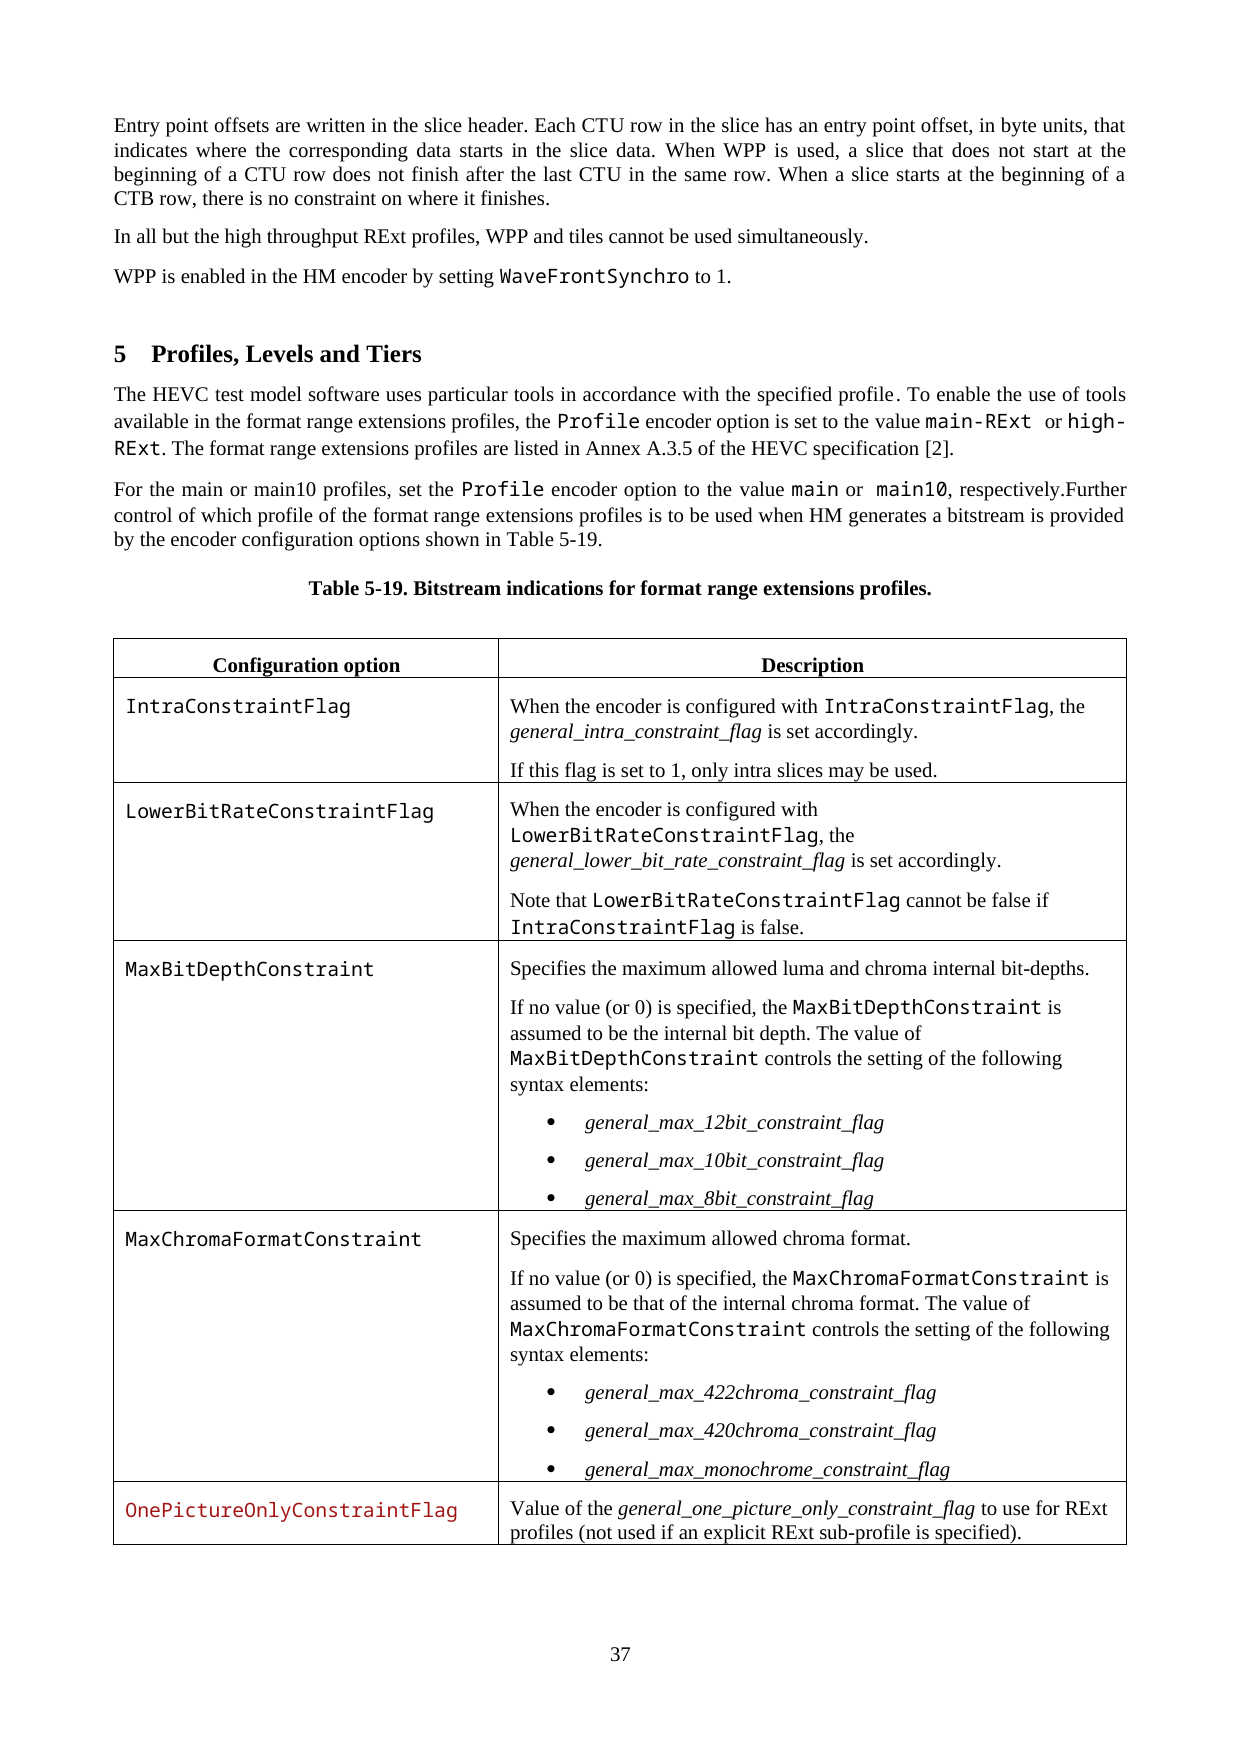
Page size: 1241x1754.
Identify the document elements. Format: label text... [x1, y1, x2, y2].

table_cell MaxBitDepthConstraint [114, 941, 498, 1210]
table_header Description [499, 639, 1126, 677]
table_cell IntraConstraintFlag [114, 678, 498, 782]
table_cell Specifies the maximum allowed chroma format. If no value (or 0) is specified, the MaxChromaFormatConstraint is assumed to be that of the internal chroma format. The value of MaxChromaFormatConstraint controls the setting of the following syntax elements: general_max_422chroma_constraint_flag general_max_420chroma_constraint_flag general_max_monochrome_constraint_flag [499, 1211, 1126, 1481]
table_cell OnePictureOnlyConstraintFlag [114, 1482, 498, 1544]
table_cell MaxChromaFormatConstraint [114, 1211, 498, 1481]
table_header Configuration option [114, 639, 498, 677]
table_cell When the encoder is configured with IntraConstraintFlag, the general_intra_constraint_flag is set accordingly. If this flag is set to 1, only intra slices may be used. [499, 678, 1126, 782]
text WPP is enabled in the HM encoder by setting WaveFrontSynchro to 1. [113, 262, 1127, 289]
table_cell When the encoder is configured with LowerBitRateConstraintFlag, the general_lower_bit_rate_constraint_flag is set accordingly. Note that LowerBitRateConstraintFlag cannot be false if IntraConstraintFlag is false. [499, 783, 1126, 940]
text In all but the high throughput RExt profiles, WPP and tiles cannot be used simultaneously. [113, 224, 1127, 248]
table_cell LowerBitRateConstraintFlag [114, 783, 498, 940]
table_cell Value of the general_one_picture_only_constraint_flag to use for RExt profiles (not used if an explicit RExt sub-profile is specified). [499, 1482, 1126, 1544]
text Entry point offsets are written in the slice header. Each CTU row in the slice has an entry point offset, in byte units, that indicates where the corresponding data starts in the slice data. When WPP is used, a slice that does not start at the beginning of a CTU row does not finish after the last CTU in the same row. When a slice starts at the beginning of a CTB row, there is no constraint on where it finishes. [113, 113, 1127, 210]
subtitle Profiles, Levels and Tiers [113, 339, 1127, 368]
table_cell Specifies the maximum allowed luma and chroma internal bit-depths. If no value (or 0) is specified, the MaxBitDepthConstraint is assumed to be the internal bit depth. The value of MaxBitDepthConstraint controls the setting of the following syntax elements: general_max_12bit_constraint_flag general_max_10bit_constraint_flag general_max_8bit_constraint_flag [499, 941, 1126, 1210]
text The HEVC test model software uses particular tools in accordance with the specified profile. To enable the use of tools available in the format range extensions profiles, the Profile encoder option is set to the value main-RExt or high-RExt. The format range extensions profiles are listed in Annex A.3.5 of the HEVC specification [2]. [113, 382, 1127, 461]
